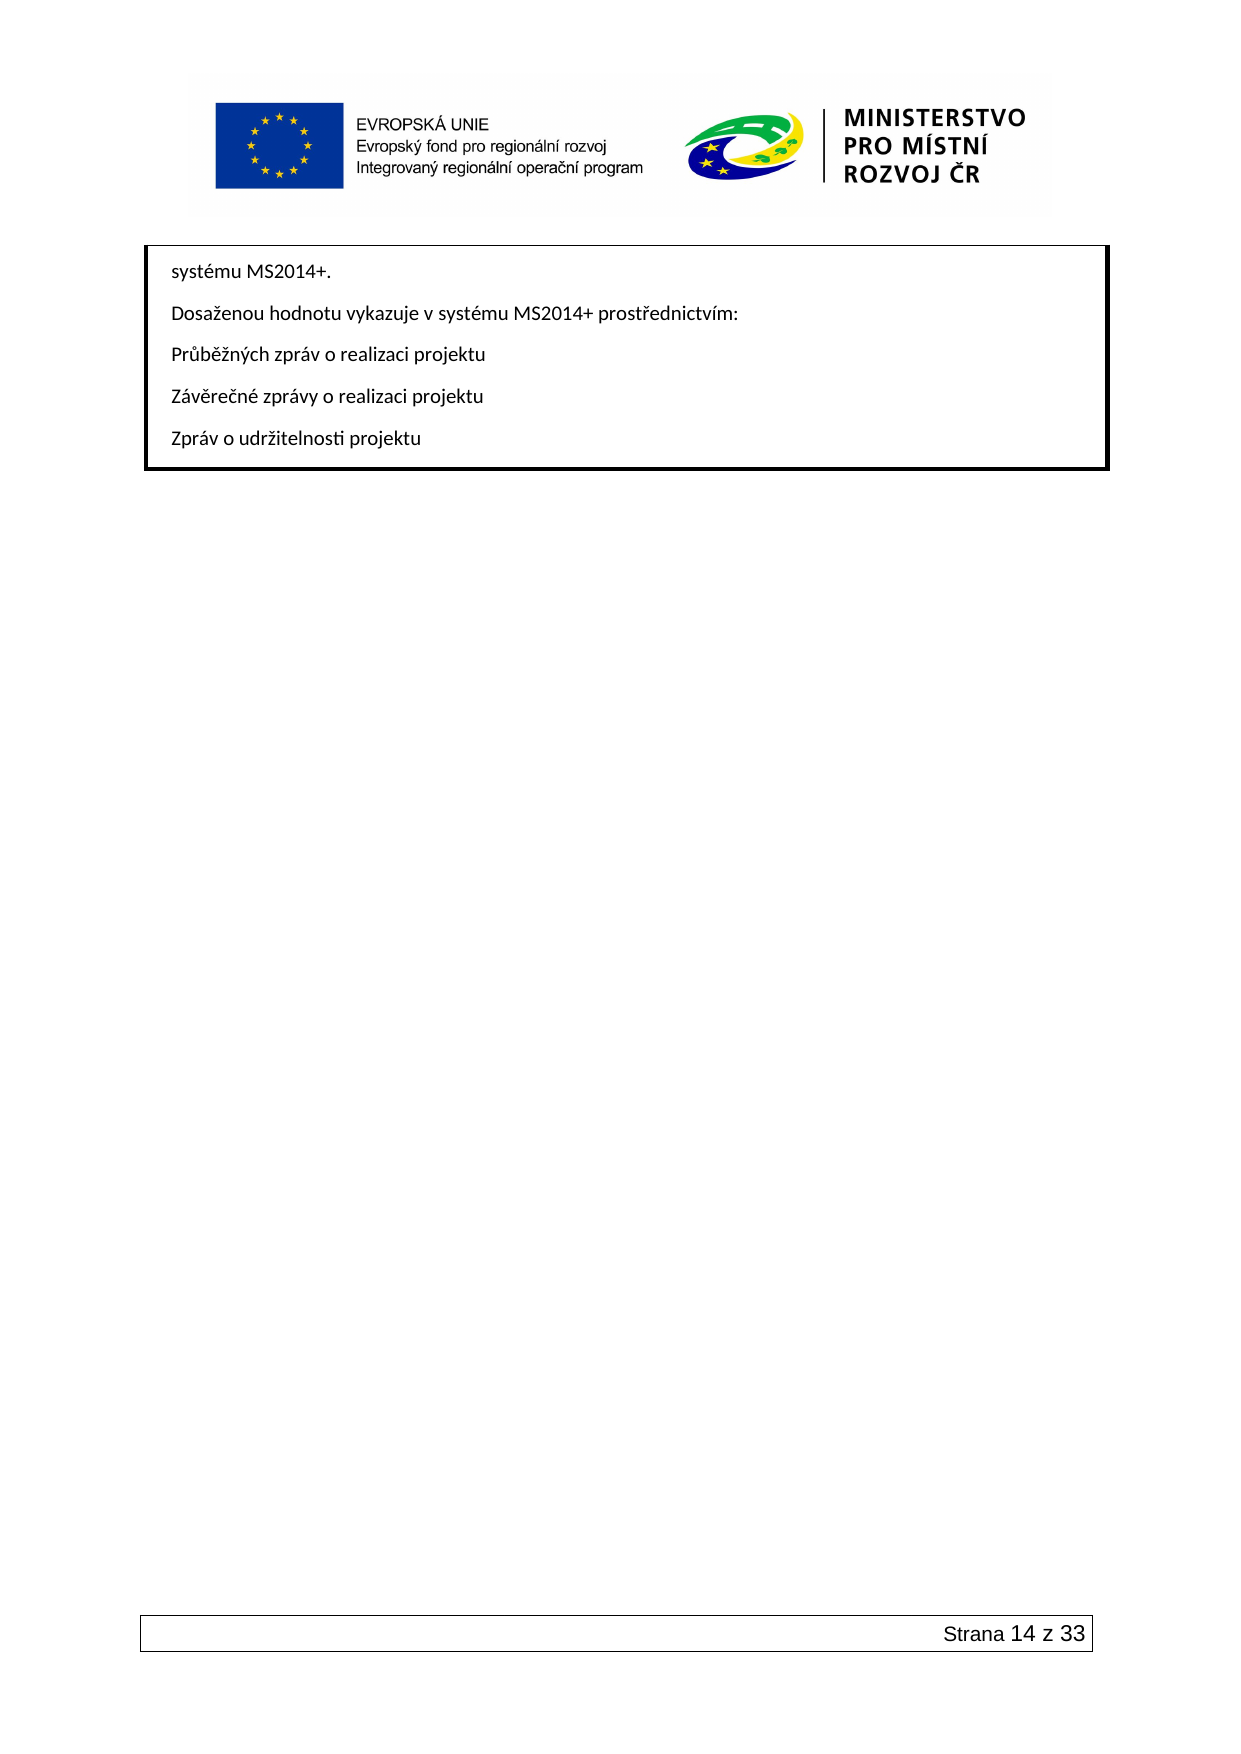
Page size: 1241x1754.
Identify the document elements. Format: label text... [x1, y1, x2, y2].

picture [187, 73, 1053, 217]
